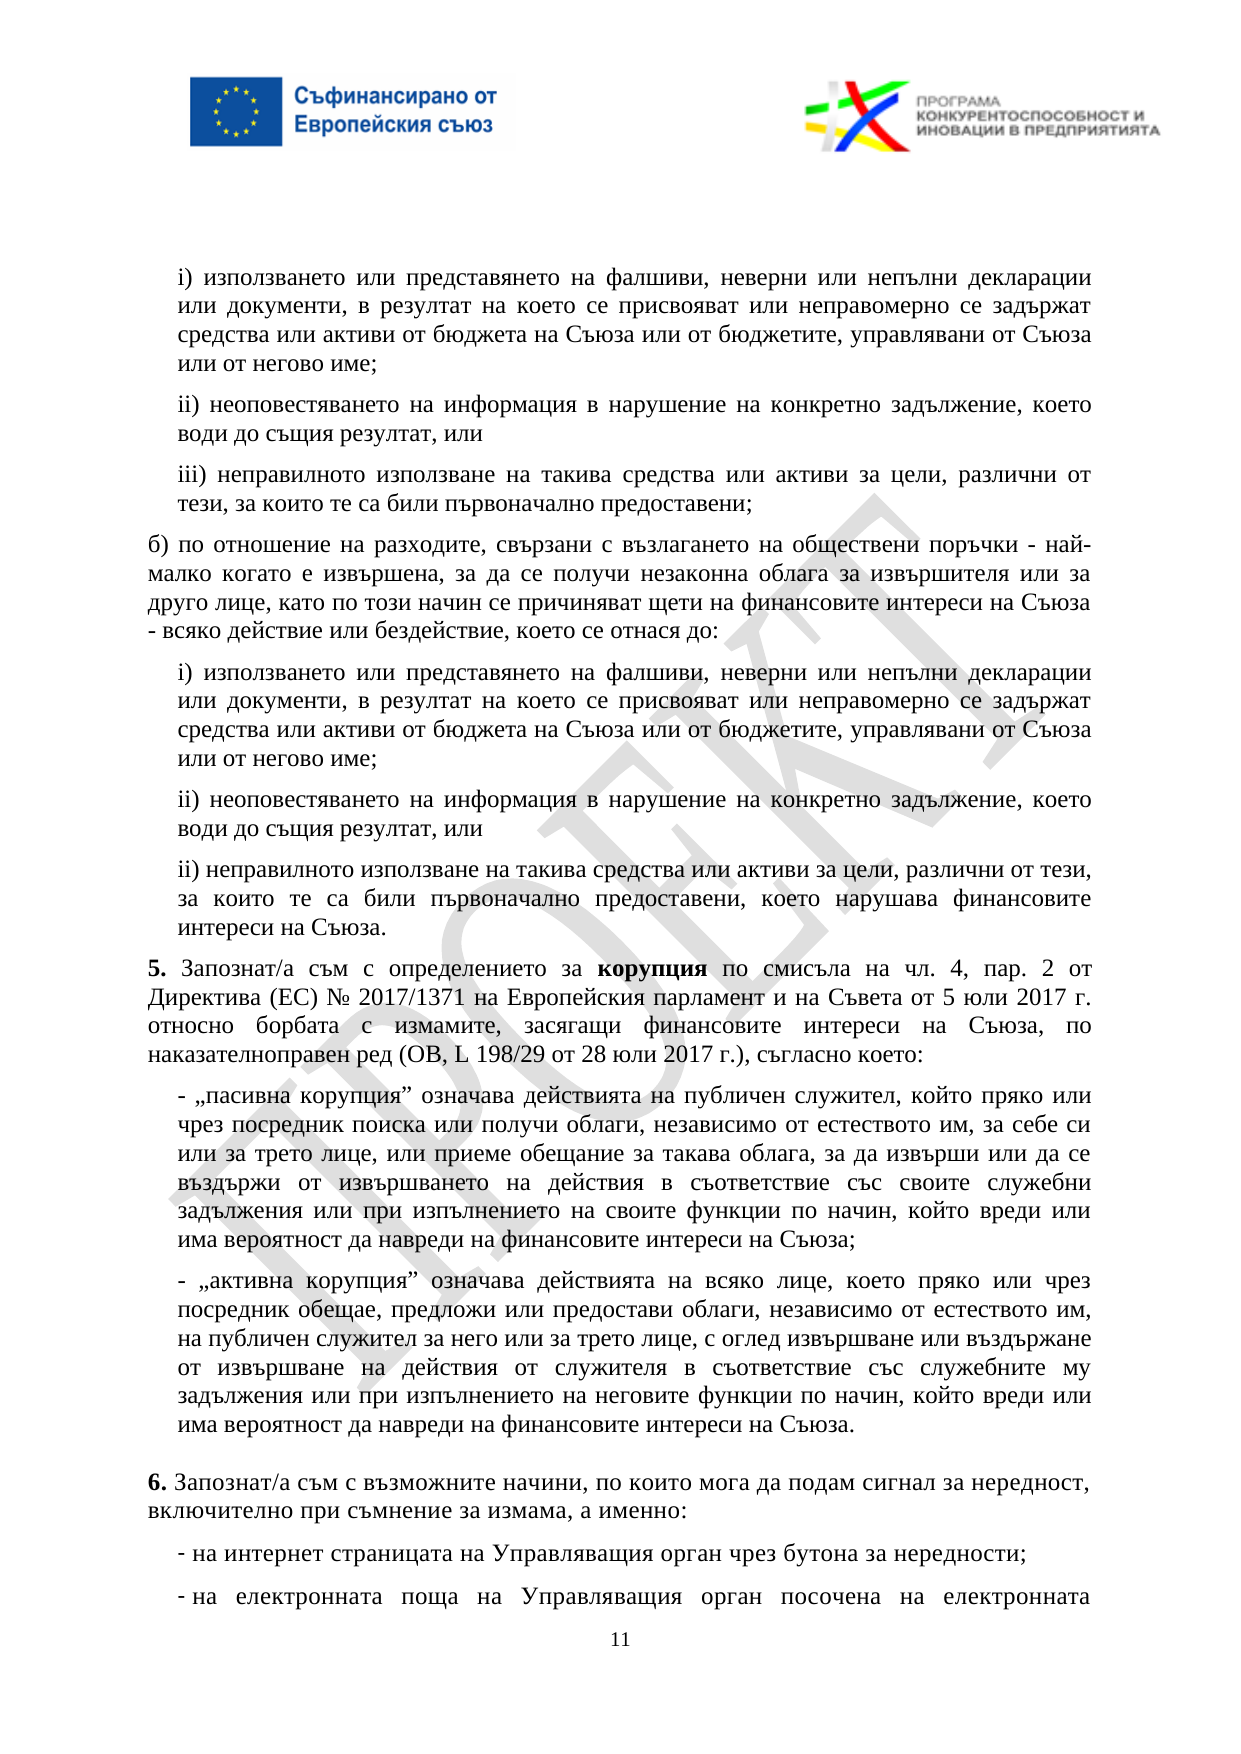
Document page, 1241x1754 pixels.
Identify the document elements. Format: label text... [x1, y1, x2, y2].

text 5. Запознат/а съм с определението за корупция по смисъла на чл. 4, пар. 2 от Директива (ЕС) № 2017/1371 на Европейския парламент и на Съвета от 5 юли 2017 г. относно борбата с измамите, засягащи финансовите интереси на Съюза, по наказателноправен ред (ОВ, L 198/29 от 28 юли 2017 г.), съгласно което: [148, 953, 1092, 1068]
text - „пасивна корупция” означава действията на публичен служител, който пряко или чрез посредник поиска или получи облаги, независимо от естеството им, за себе си или за трето лице, или приеме обещание за такава облага, за да извърши или да се въздържи от извършването на действия в съответствие със своите служебни задължения или при изпълнението на своите функции по начин, който вреди или има вероятност да навреди на финансовите интереси на Съюза; [177, 1081, 1092, 1253]
text ii) неправилното използване на такива средства или активи за цели, различни от тези, за които те са били първоначално предоставени, което нарушава финансовите интереси на Съюза. [177, 854, 1092, 941]
picture [803, 73, 1164, 161]
text 6. Запознат/а съм с възможните начини, по които мога да подам сигнал за нередност, включително при съмнение за измама, а именно: [148, 1467, 1092, 1524]
text ii) неоповестяването на информация в нарушение на конкретно задължение, което води до същия резултат, или [177, 389, 1092, 447]
text iii) неправилното използване на такива средства или активи за цели, различни от тези, за които те са били първоначално предоставени; [177, 459, 1092, 517]
text - „активна корупция” означава действията на всяко лице, което пряко или чрез посредник обещае, предложи или предостави облаги, независимо от естеството им, на публичен служител за него или за трето лице, с оглед извършване или въздържане от извършване на действия от служителя в съответствие със служебните му задължения или при изпълнението на неговите функции по начин, който вреди или има вероятност да навреди на финансовите интереси на Съюза. [177, 1266, 1092, 1438]
picture [186, 73, 517, 151]
text ii) неоповестяването на информация в нарушение на конкретно задължение, което води до същия резултат, или [177, 784, 1092, 842]
text i) използването или представянето на фалшиви, неверни или непълни декларации или документи, в резултат на което се присвояват или неправомерно се задържат средства или активи от бюджета на Съюза или от бюджетите, управлявани от Съюза или от негово име; [177, 262, 1092, 377]
list на интернет страницата на Управляващия орган чрез бутона за нередности; [177, 1537, 1092, 1567]
text б) по отношение на разходите, свързани с възлагането на обществени поръчки - най-малко когато е извършена, за да се получи незаконна облага за извършителя или за друго лице, като по този начин се причиняват щети на финансовите интереси на Съюза - всяко действие или бездействие, което се отнася до: [148, 529, 1092, 644]
list на електронната поща на Управляващия орган посочена на електронната страница; [177, 1580, 1092, 1610]
text i) използването или представянето на фалшиви, неверни или непълни декларации или документи, в резултат на което се присвояват или неправомерно се задържат средства или активи от бюджета на Съюза или от бюджетите, управлявани от Съюза или от негово име; [177, 657, 1092, 772]
